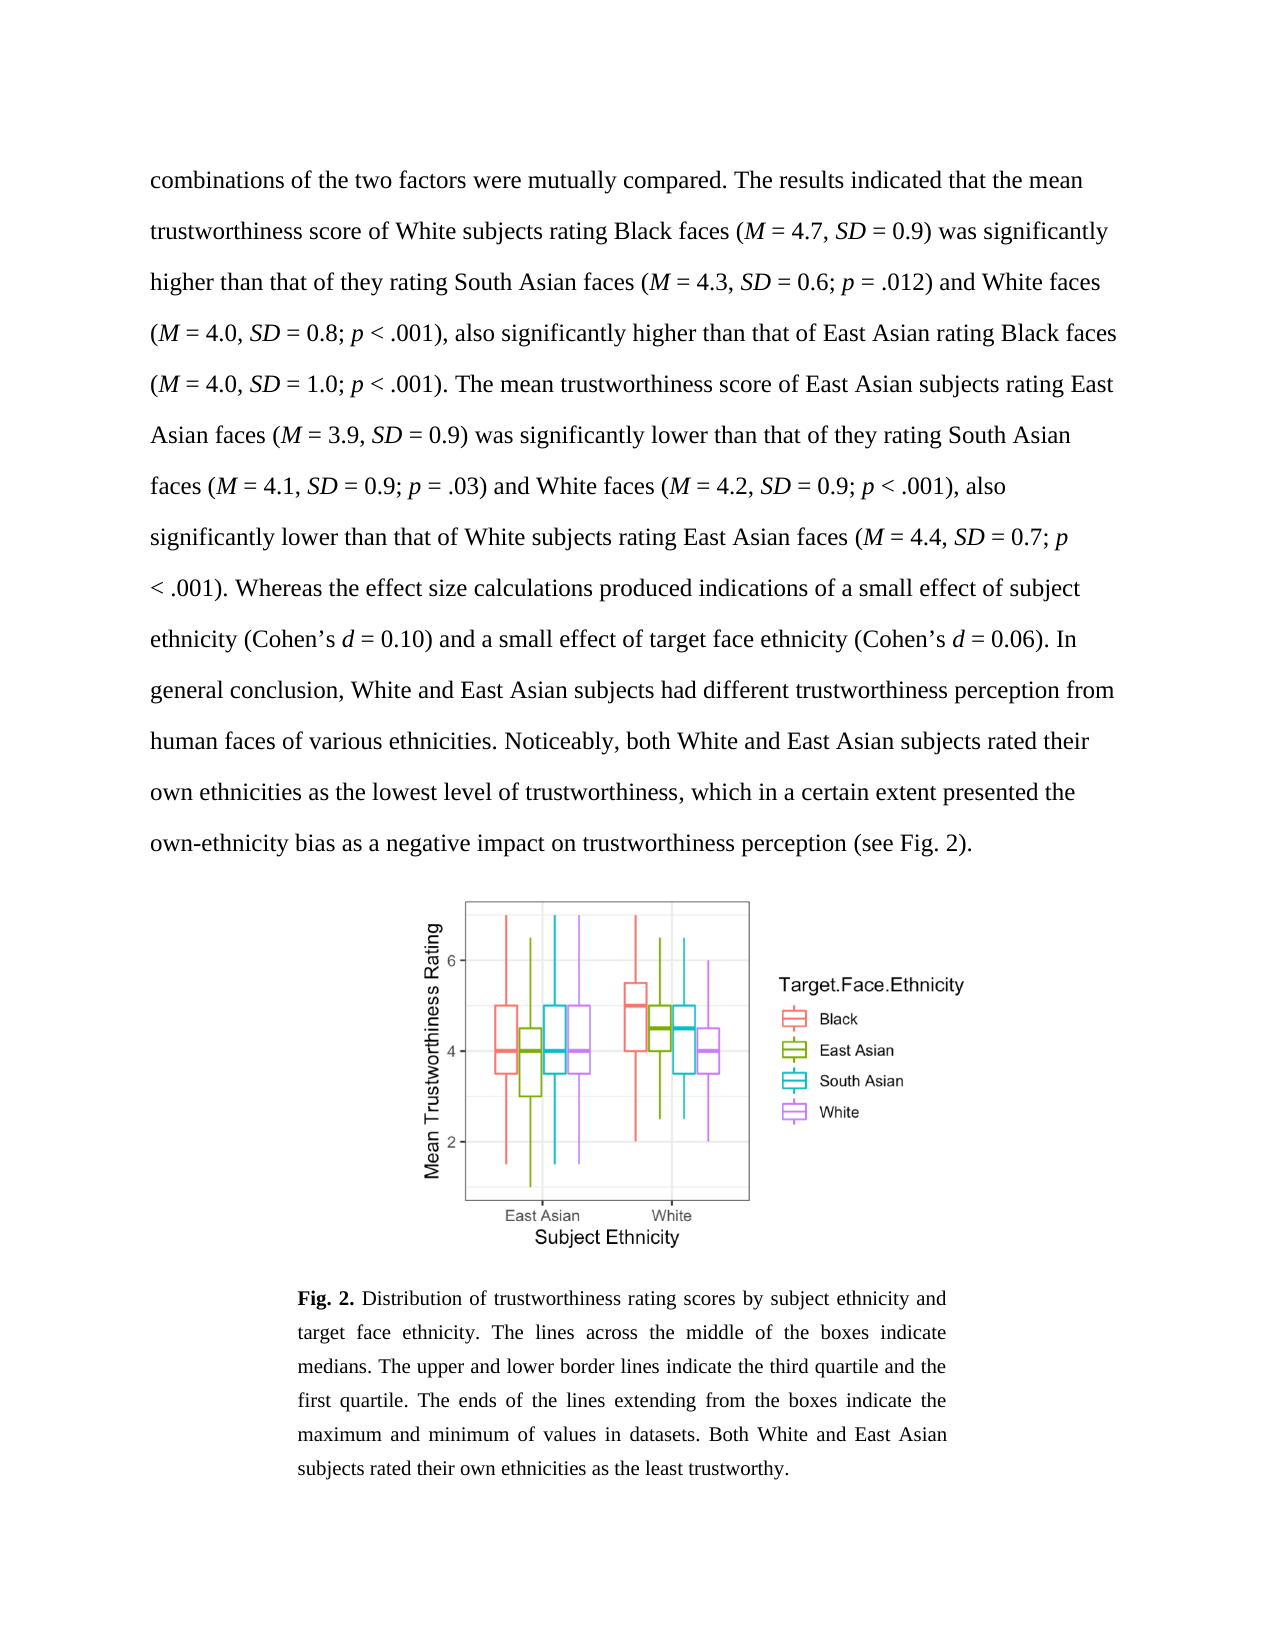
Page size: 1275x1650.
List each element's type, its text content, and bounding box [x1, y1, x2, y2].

picture [418, 890, 975, 1252]
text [150, 163, 1125, 859]
text Fig. 2. Distribution of trustworthiness rating scores by subject ethnicity and target face ethnicity. The lines across the middle of the boxes indicate medians. The upper and lower border lines indicate the third quartile and the first quartile. The ends of the lines extending from the boxes indicate the maximum and minimum of values in datasets. Both White and East Asian subjects rated their own ethnicities as the least trustworthy. [297, 1281, 947, 1484]
